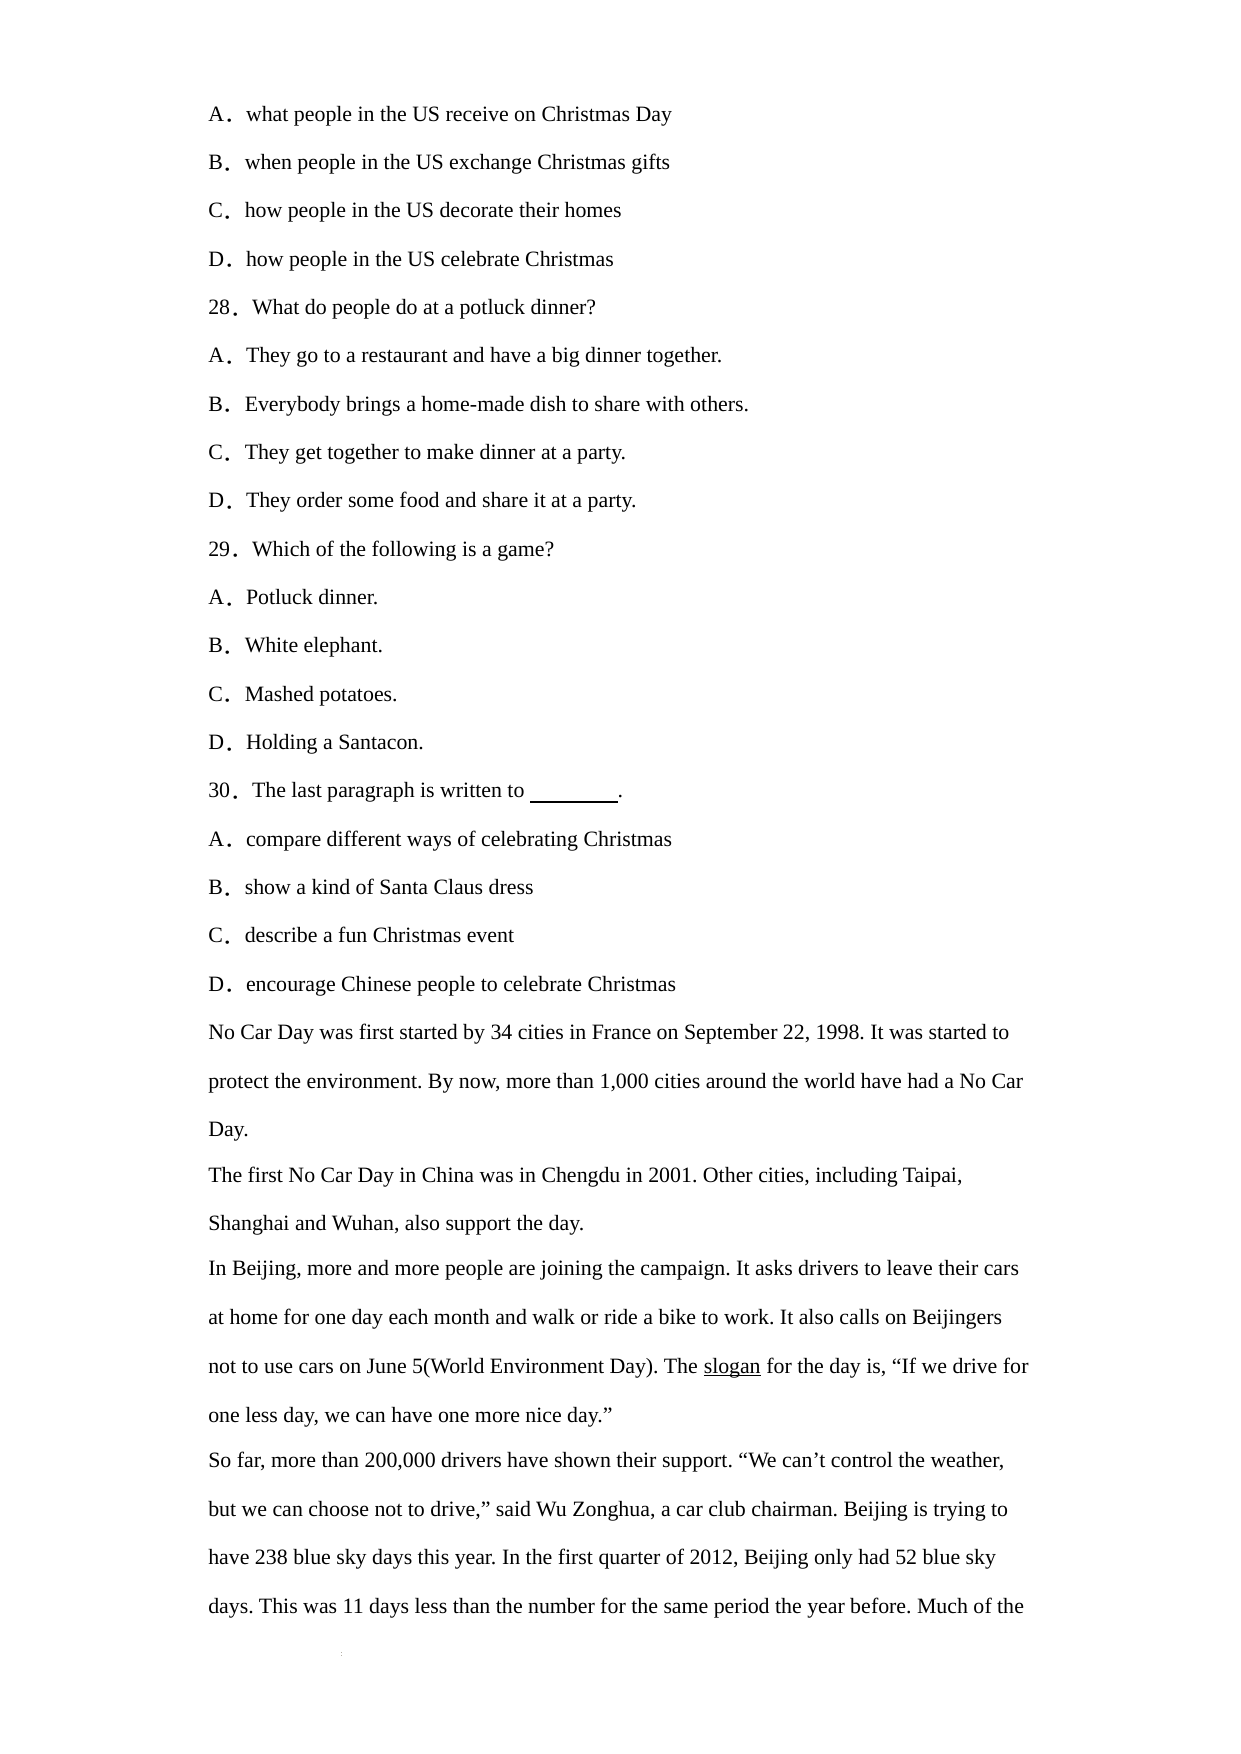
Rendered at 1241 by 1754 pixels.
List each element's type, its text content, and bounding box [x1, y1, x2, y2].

text B．when people in the US exchange Christmas gifts [208, 145, 1032, 178]
text A．Potluck dinner. [208, 580, 1032, 613]
text In Beijing, more and more people are joining the campaign. It asks drivers to leave their cars at home for one day each month and walk or ride a bike to work. It also calls on Beijingers not to use cars on June 5(World Environment Day). The slogan for the day is, “If we drive for one less day, we can have one more nice day.” [208, 1252, 1032, 1431]
text C．They get together to make dinner at a party. [208, 435, 1032, 468]
text D．encourage Chinese people to celebrate Christmas [208, 967, 1032, 999]
text A．what people in the US receive on Christmas Day [208, 97, 1032, 129]
text A．compare different ways of celebrating Christmas [208, 822, 1032, 854]
text D．Holding a Santacon. [208, 725, 1032, 758]
text B．Everybody brings a home-made dish to share with others. [208, 387, 1032, 419]
text 29．Which of the following is a game? [208, 532, 1032, 564]
text 30．The last paragraph is written to . [208, 774, 1032, 806]
text D．They order some food and share it at a party. [208, 484, 1032, 516]
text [208, 1443, 1032, 1622]
text D．how people in the US celebrate Christmas [208, 242, 1032, 274]
text B．White elephant. [208, 629, 1032, 661]
text B．show a kind of Santa Claus dress [208, 870, 1032, 903]
text 28．What do people do at a potluck dinner? [208, 290, 1032, 323]
text No Car Day was first started by 34 cities in France on September 22, 1998. It was started to protect the environment. By now, more than 1,000 cities around the world have had a No Car Day. [208, 1015, 1032, 1145]
text C．how people in the US decorate their homes [208, 194, 1032, 226]
text C．describe a fun Christmas event [208, 919, 1032, 951]
text A．They go to a restaurant and have a big dinner together. [208, 339, 1032, 371]
text C．Mashed potatoes. [208, 677, 1032, 709]
text The first No Car Day in China was in Chengdu in 2001. Other cities, including Taipai, Shanghai and Wuhan, also support the day. [208, 1158, 1032, 1239]
